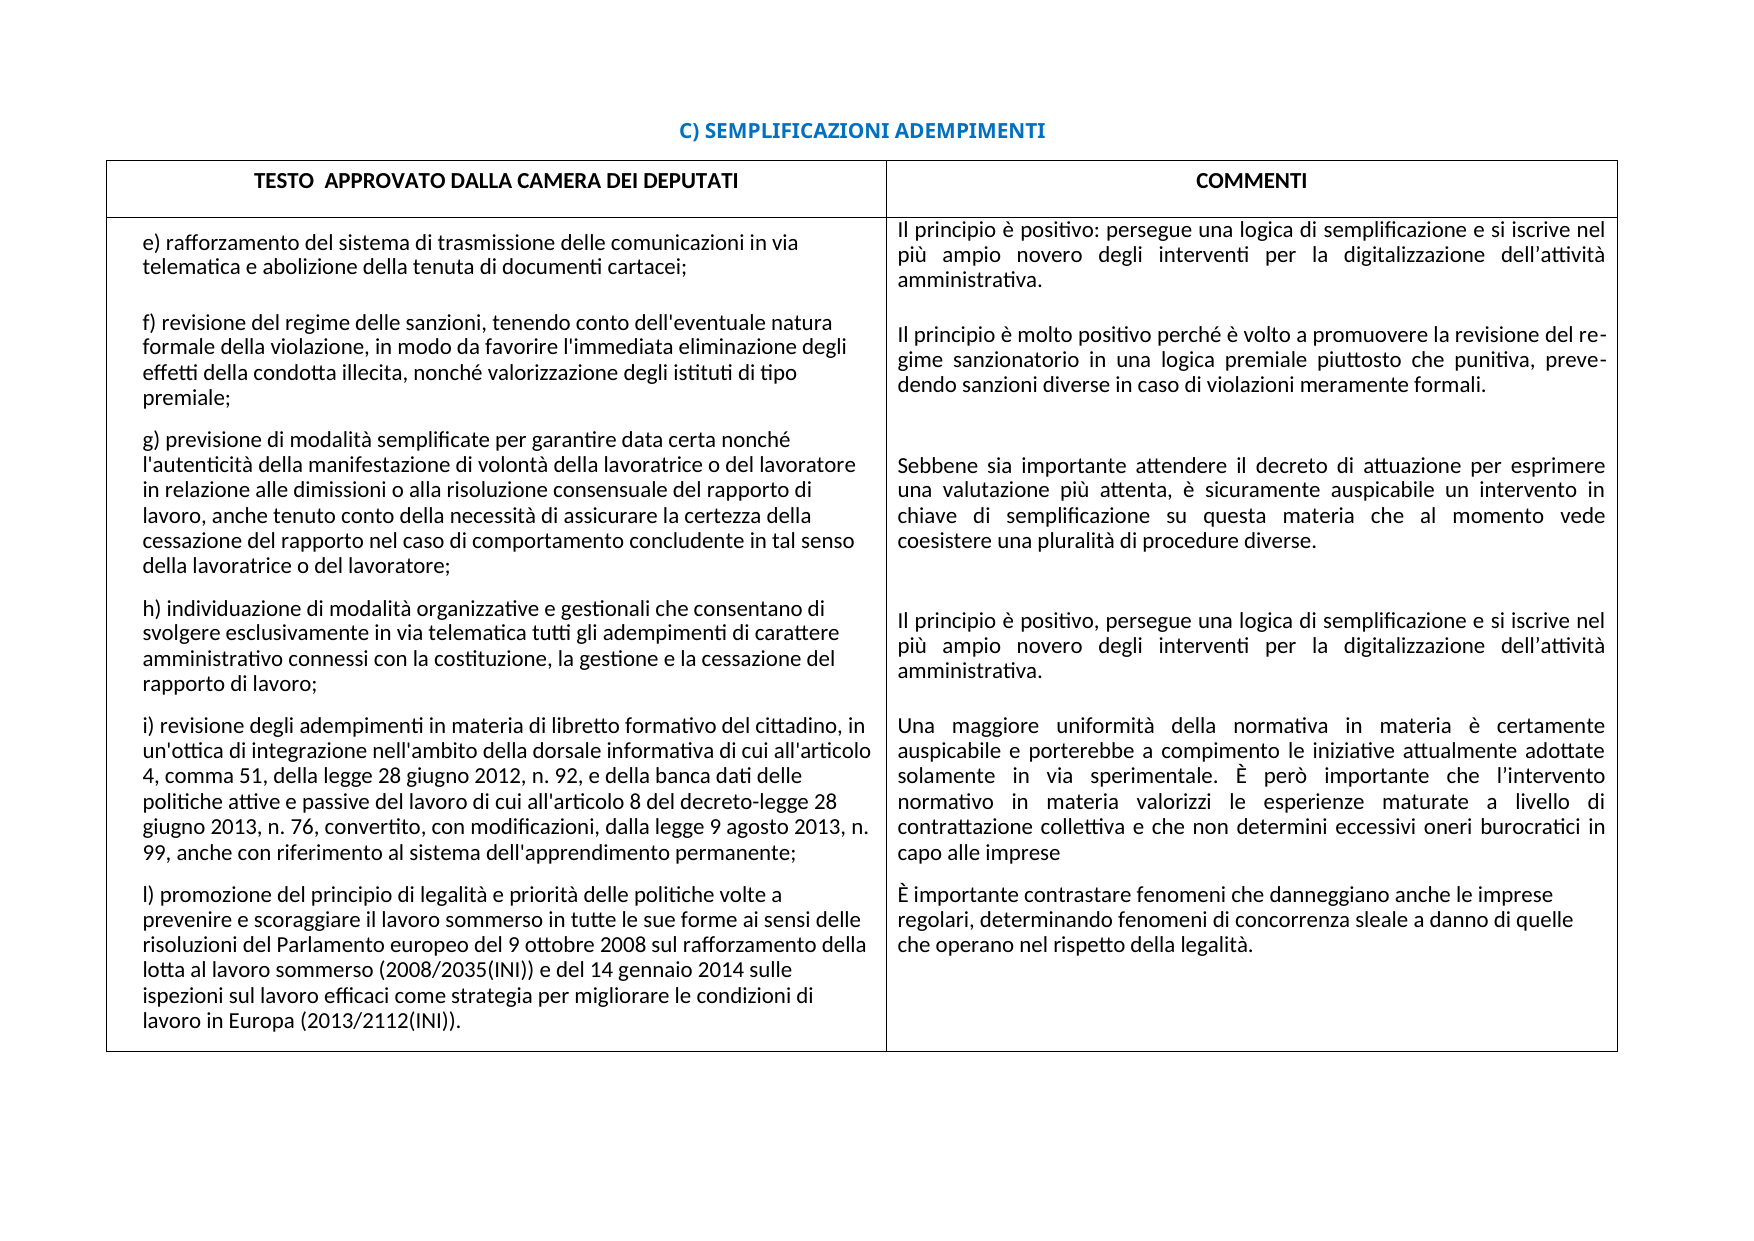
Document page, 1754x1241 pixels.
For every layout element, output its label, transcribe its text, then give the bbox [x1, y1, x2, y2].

table_cell f) revisione del regime delle sanzioni, tenendo conto dell'eventuale natura formale della violazione, in modo da favorire l'immediata eliminazione degli effetti della condotta illecita, nonché valorizzazione degli istituti di tipo premiale; [107, 310, 886, 428]
table_cell Il principio è positivo: persegue una logica di semplificazione e si iscrive nel più ampio novero degli interventi per la digitalizzazione dell’attività amministrativa. [887, 218, 1617, 310]
table_cell Il principio è positivo, persegue una logica di semplificazione e si iscrive nel più ampio novero degli interventi per la digitalizzazione dell’attività amministrativa. [887, 596, 1617, 714]
table_cell h) individuazione di modalità organizzative e gestionali che consentano di svolgere esclusivamente in via telematica tutti gli adempimenti di carattere amministrativo connessi con la costituzione, la gestione e la cessazione del rapporto di lavoro; [107, 596, 886, 714]
table_cell l) promozione del principio di legalità e priorità delle politiche volte a prevenire e scoraggiare il lavoro sommerso in tutte le sue forme ai sensi delle risoluzioni del Parlamento europeo del 9 ottobre 2008 sul rafforzamento della lotta al lavoro sommerso (2008/2035(INI)) e del 14 gennaio 2014 sulle ispezioni sul lavoro efficaci come strategia per migliorare le condizioni di lavoro in Europa (2013/2112(INI)). [107, 882, 886, 1051]
table_cell g) previsione di modalità semplificate per garantire data certa nonché l'autenticità della manifestazione di volontà della lavoratrice o del lavoratore in relazione alle dimissioni o alla risoluzione consensuale del rapporto di lavoro, anche tenuto conto della necessità di assicurare la certezza della cessazione del rapporto nel caso di comportamento concludente in tal senso della lavoratrice o del lavoratore; [107, 428, 886, 596]
table_cell È importante contrastare fenomeni che danneggiano anche le imprese regolari, determinando fenomeni di concorrenza sleale a danno di quelle che operano nel rispetto della legalità. [887, 882, 1617, 1051]
table_cell i) revisione degli adempimenti in materia di libretto formativo del cittadino, in un'ottica di integrazione nell'ambito della dorsale informativa di cui all'articolo 4, comma 51, della legge 28 giugno 2012, n. 92, e della banca dati delle politiche attive e passive del lavoro di cui all'articolo 8 del decreto-legge 28 giugno 2013, n. 76, convertito, con modificazioni, dalla legge 9 agosto 2013, n. 99, anche con riferimento al sistema dell'apprendimento permanente; [107, 714, 886, 882]
table_cell COMMENTI [887, 161, 1617, 217]
table_cell TESTO APPROVATO DALLA CAMERA DEI DEPUTATI [107, 161, 886, 217]
table_cell Una maggiore uniformità della normativa in materia è certamente auspicabile e porterebbe a compimento le iniziative attualmente adottate solamente in via sperimentale. È però importante che l’intervento normativo in materia valorizzi le esperienze maturate a livello di contrattazione collettiva e che non determini eccessivi oneri burocratici in capo alle imprese [887, 714, 1617, 882]
table_cell Sebbene sia importante attendere il decreto di attuazione per esprimere una valutazione più attenta, è sicuramente auspicabile un intervento in chiave di semplificazione su questa materia che al momento vede coesistere una pluralità di procedure diverse. [887, 428, 1617, 596]
table_cell e) rafforzamento del sistema di trasmissione delle comunicazioni in via telematica e abolizione della tenuta di documenti cartacei; [107, 218, 886, 310]
table_cell Il principio è molto positivo perché è volto a promuovere la revisione del regime sanzionatorio in una logica premiale piuttosto che punitiva, prevedendo sanzioni diverse in caso di violazioni meramente formali. [887, 310, 1617, 428]
table_header C) SEMPLIFICAZIONI ADEMPIMENTI [107, 118, 1618, 160]
